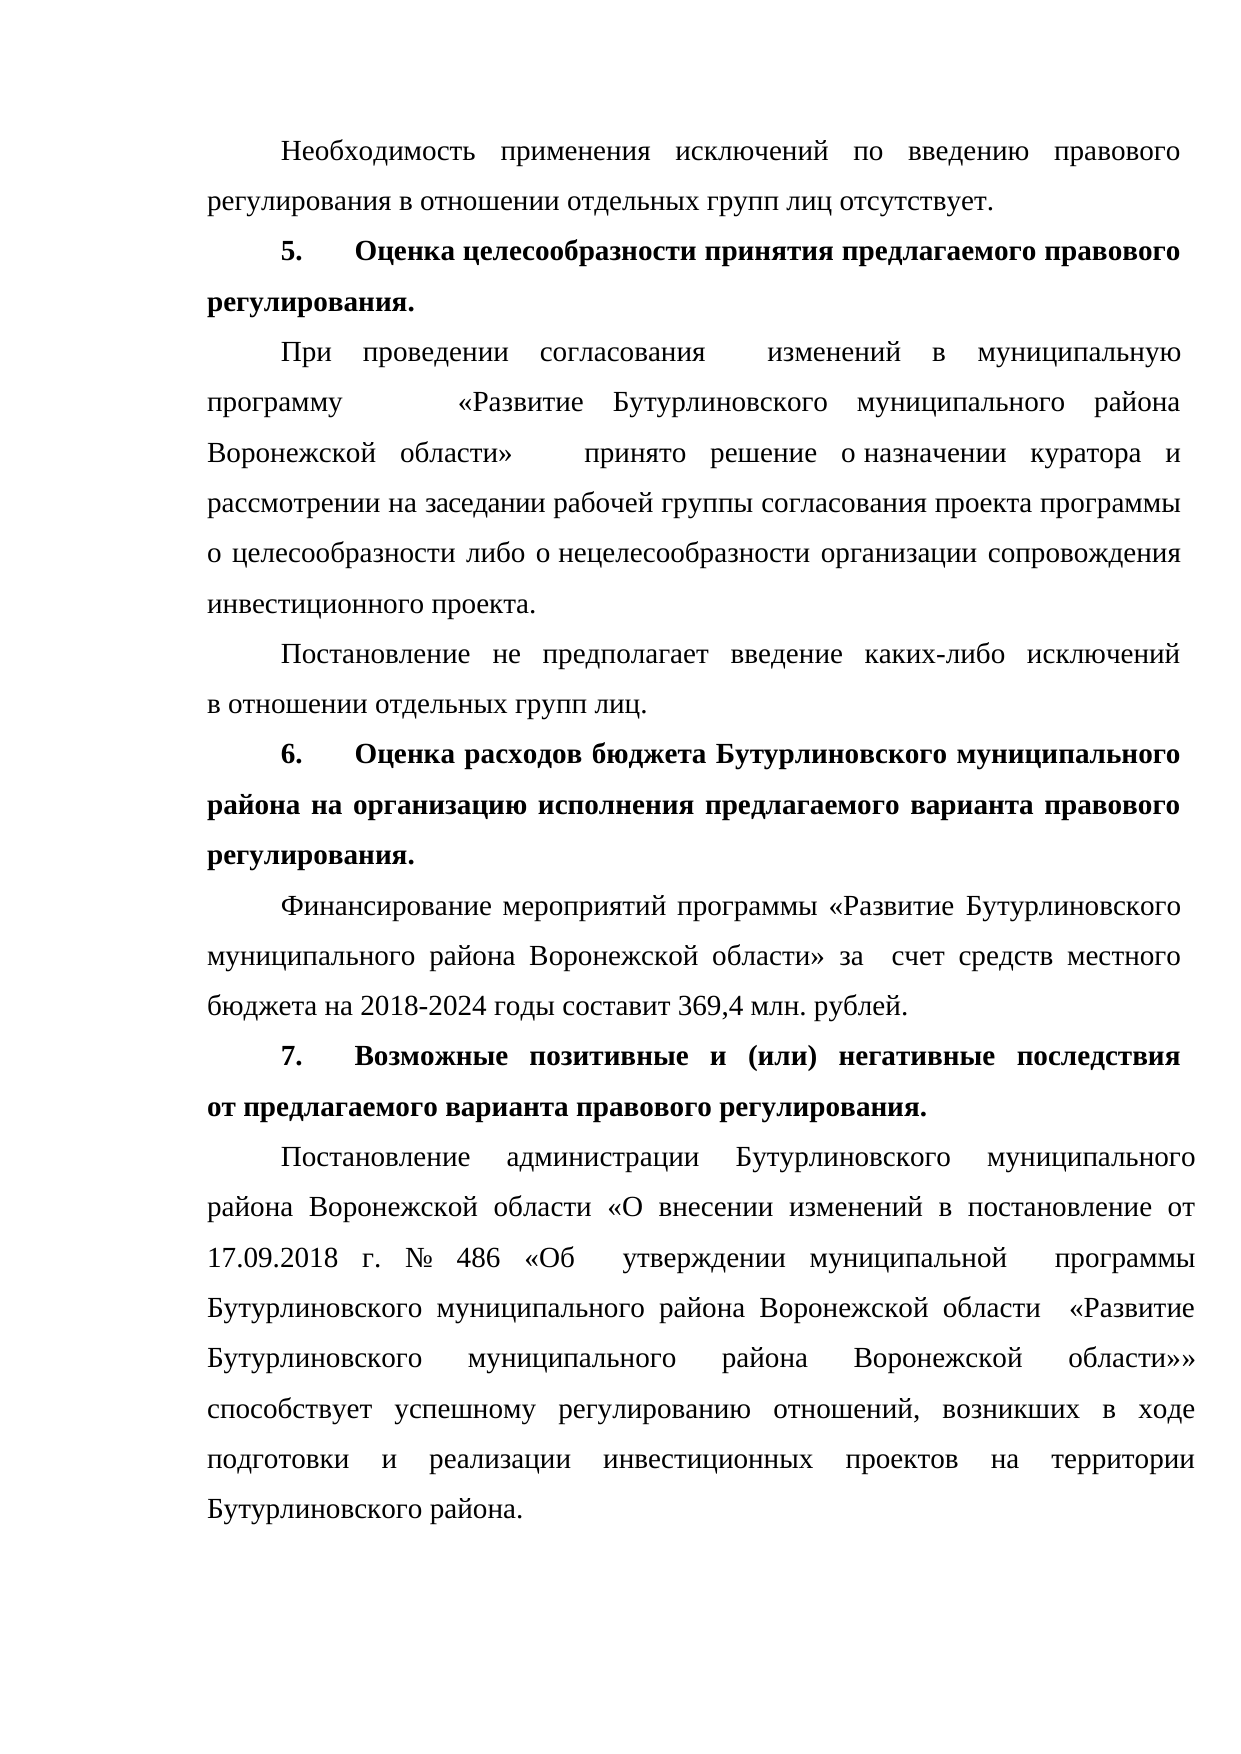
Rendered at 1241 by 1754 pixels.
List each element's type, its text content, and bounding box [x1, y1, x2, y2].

text Необходимость применения исключений по введению правового регулирования в отношении отдельных групп лиц отсутствует. [207, 133, 1181, 217]
text Финансирование мероприятий программы «Развитие Бутурлиновского муниципального района Воронежской области» за счет средств местного бюджета на 2018-2024 годы составит 369,4 млн. рублей. [207, 888, 1181, 1022]
list Возможные позитивные и (или) негативные последствия от предлагаемого варианта правового регулирования. [207, 1038, 1181, 1122]
list Оценка расходов бюджета Бутурлиновского муниципального района на организацию исполнения предлагаемого варианта правового регулирования. [207, 737, 1181, 871]
text Постановление администрации Бутурлиновского муниципального района Воронежской области «О внесении изменений в постановление от 17.09.2018 г. № 486 «Об утверждении муниципальной программы Бутурлиновского муниципального района Воронежской области «Развитие Бутурлиновского муниципального района Воронежской области»» способствует успешному регулированию отношений, возникших в ходе подготовки и реализации инвестиционных проектов на территории Бутурлиновского района. [207, 1139, 1196, 1525]
list Оценка целесообразности принятия предлагаемого правового регулирования. [207, 233, 1181, 317]
text При проведении согласования изменений в муниципальную программу «Развитие Бутурлиновского муниципального района Воронежской области» принято решение о назначении куратора и рассмотрении на заседании рабочей группы согласования проекта программы о целесообразности либо о нецелесообразности организации сопровождения инвестиционного проекта. [207, 334, 1181, 619]
text Постановление не предполагает введение каких-либо исключений в отношении отдельных групп лиц. [207, 636, 1181, 720]
